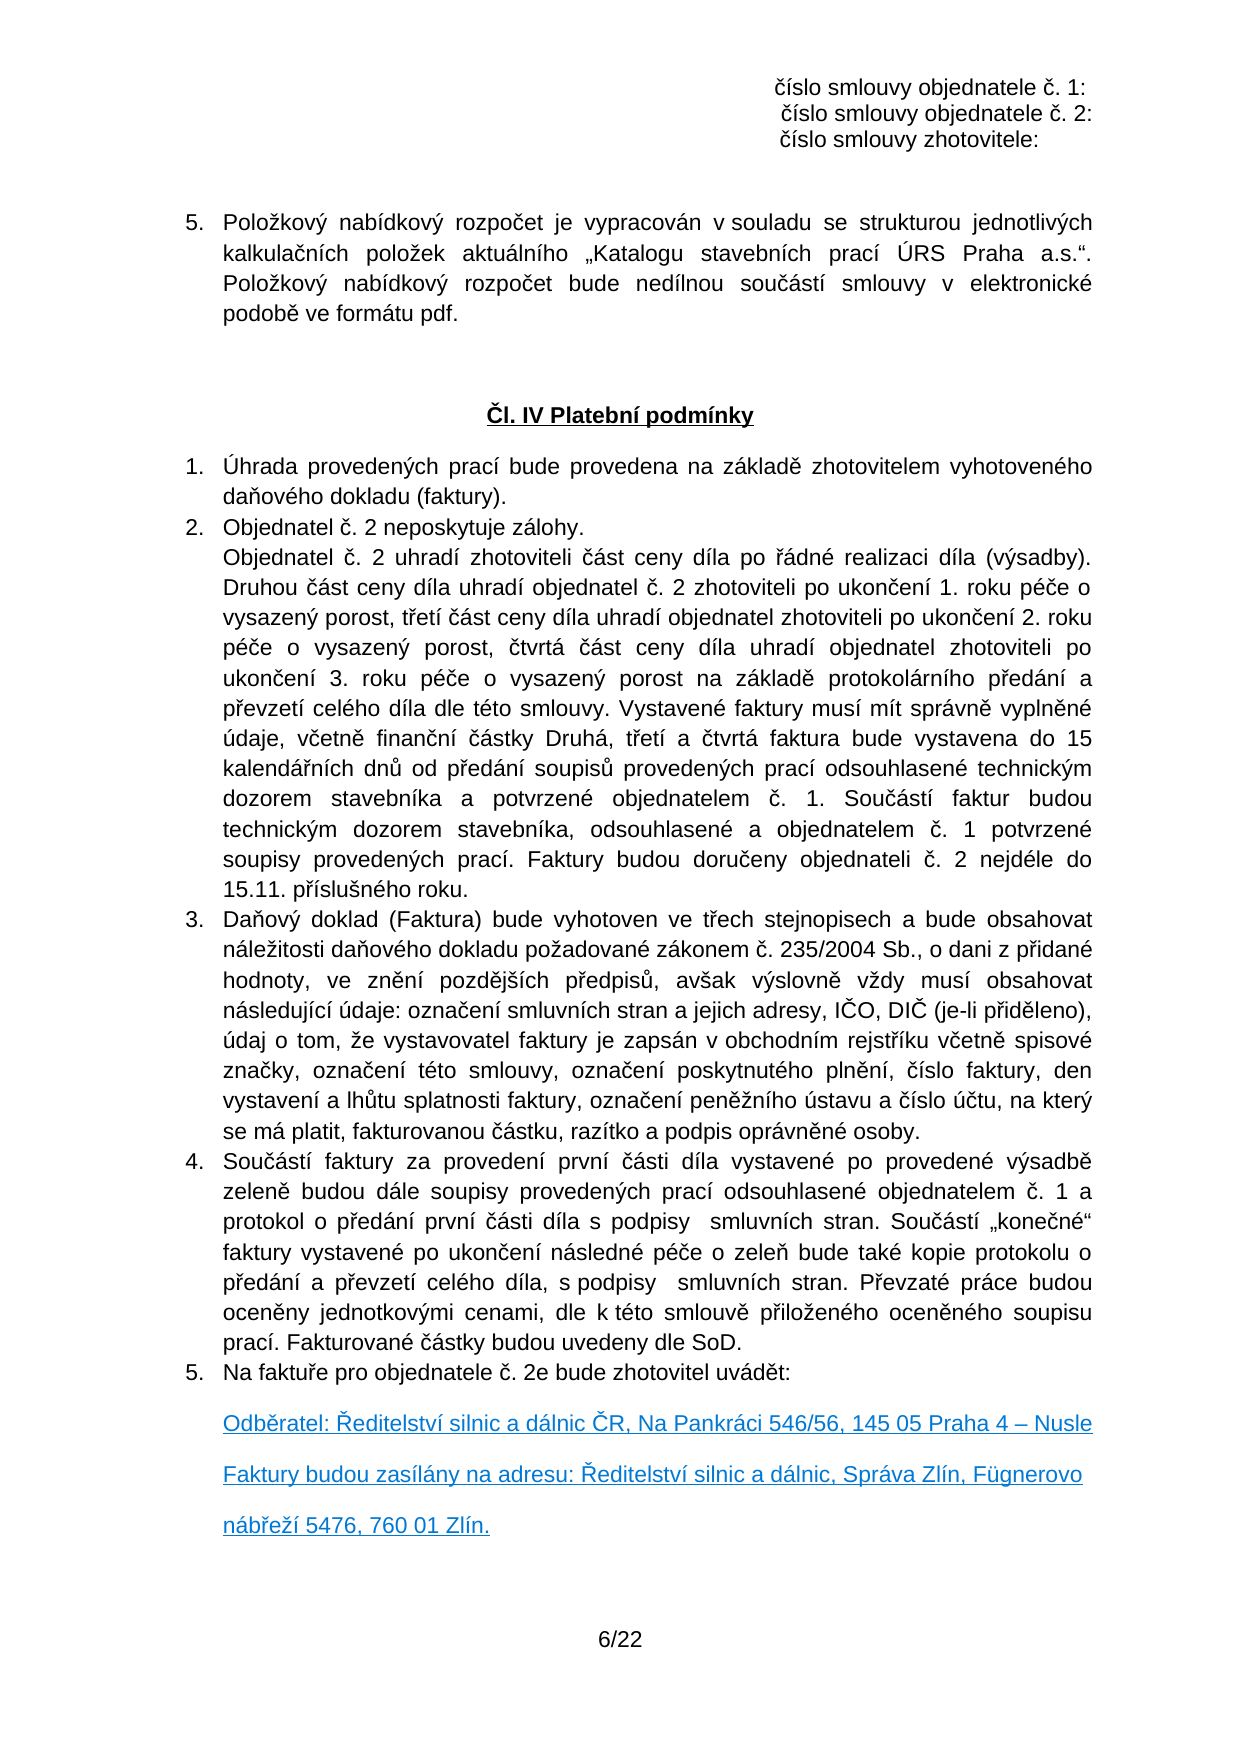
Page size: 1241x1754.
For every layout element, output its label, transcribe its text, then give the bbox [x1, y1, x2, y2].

text Čl. IV Platební podmínky [148, 402, 1093, 428]
list Úhrada provedených prací bude provedena na základě zhotovitelem vyhotoveného daňového dokladu (faktury). [185, 453, 1093, 510]
list Položkový nabídkový rozpočet je vypracován v souladu se strukturou jednotlivých kalkulačních položek aktuálního „Katalogu stavebních prací ÚRS Praha a.s.“. Položkový nabídkový rozpočet bude nedílnou součástí smlouvy v elektronické podobě ve formátu pdf. [185, 209, 1093, 326]
list Daňový doklad (Faktura) bude vyhotoven ve třech stejnopisech a bude obsahovat náležitosti daňového dokladu požadované zákonem č. 235/2004 Sb., o dani z přidané hodnoty, ve znění pozdějších předpisů, avšak výslovně vždy musí obsahovat následující údaje: označení smluvních stran a jejich adresy, IČO, DIČ (je-li přiděleno), údaj o tom, že vystavovatel faktury je zapsán v obchodním rejstříku včetně spisové značky, označení této smlouvy, označení poskytnutého plnění, číslo faktury, den vystavení a lhůtu splatnosti faktury, označení peněžního ústavu a číslo účtu, na který se má platit, fakturovanou částku, razítko a podpis oprávněné osoby. [185, 906, 1093, 1144]
text Faktury budou zasílány na adresu: Ředitelství silnic a dálnic, Správa Zlín, Fügnerovo [223, 1461, 1093, 1488]
list Součástí faktury za provedení první části díla vystavené po provedené výsadbě zeleně budou dále soupisy provedených prací odsouhlasené objednatelem č. 1 a protokol o předání první části díla s podpisy smluvních stran. Součástí „konečné“ faktury vystavené po ukončení následné péče o zeleň bude také kopie protokolu o předání a převzetí celého díla, s podpisy smluvních stran. Převzaté práce budou oceněny jednotkovými cenami, dle k této smlouvě přiloženého oceněného soupisu prací. Fakturované částky budou uvedeny dle SoD. [185, 1148, 1093, 1356]
text nábřeží 5476, 760 01 Zlín. [223, 1512, 1093, 1539]
text Odběratel: Ředitelství silnic a dálnic ČR, Na Pankráci 546/56, 145 05 Praha 4 – Nusle [223, 1410, 1093, 1433]
list Objednatel č. 2 uhradí zhotoviteli část ceny díla po řádné realizaci díla (výsadby). Druhou část ceny díla uhradí objednatel č. 2 zhotoviteli po ukončení 1. roku péče o vysazený porost, třetí část ceny díla uhradí objednatel zhotoviteli po ukončení 2. roku péče o vysazený porost, čtvrtá část ceny díla uhradí objednatel zhotoviteli po ukončení 3. roku péče o vysazený porost na základě protokolárního předání a převzetí celého díla dle této smlouvy. Vystavené faktury musí mít správně vyplněné údaje, včetně finanční částky Druhá, třetí a čtvrtá faktura bude vystavena do 15 kalendářních dnů od předání soupisů provedených prací odsouhlasené technickým dozorem stavebníka a potvrzené objednatelem č. 1. Součástí faktur budou technickým dozorem stavebníka, odsouhlasené a objednatelem č. 1 potvrzené soupisy provedených prací. Faktury budou doručeny objednateli č. 2 nejdéle do 15.11. příslušného roku. [223, 544, 1093, 902]
list Na faktuře pro objednatele č. 2e bude zhotovitel uvádět: [185, 1359, 1093, 1386]
list Objednatel č. 2 neposkytuje zálohy. [185, 513, 1093, 540]
